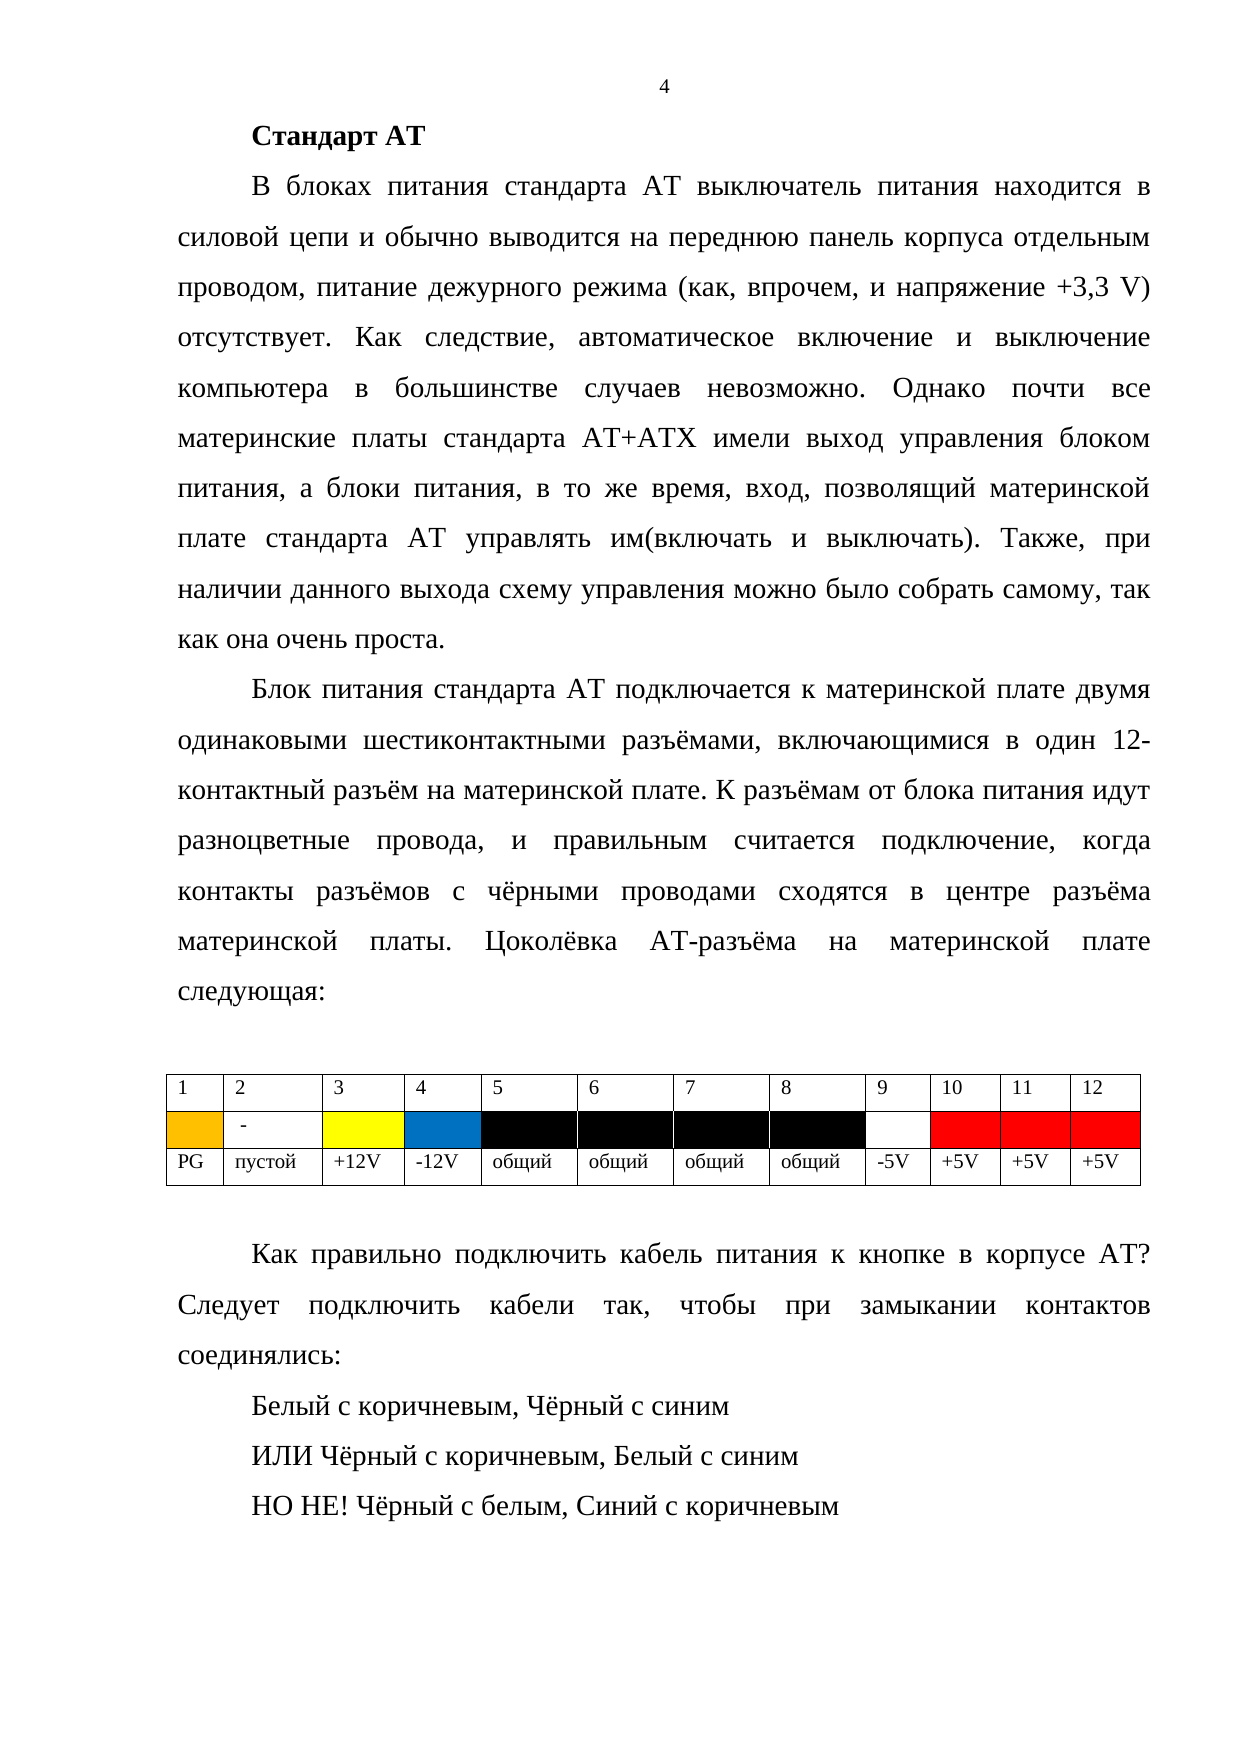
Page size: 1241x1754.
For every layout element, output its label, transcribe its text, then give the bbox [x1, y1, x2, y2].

table_cell -12V [405, 1149, 481, 1185]
table_cell +12V [323, 1149, 404, 1185]
table_cell [323, 1112, 404, 1148]
table_header 8 [770, 1075, 865, 1111]
text Белый с коричневым, Чёрный с синим [177, 1388, 1152, 1421]
table_cell [770, 1112, 865, 1148]
table_cell [866, 1112, 930, 1148]
table_header 1 [167, 1075, 223, 1111]
table_cell [1001, 1112, 1070, 1148]
table_cell [931, 1112, 1000, 1148]
table_header 9 [866, 1075, 930, 1111]
table_cell +5V [931, 1149, 1000, 1185]
table_cell общий [482, 1149, 577, 1185]
table_header 5 [482, 1075, 577, 1111]
table_cell +5V [1071, 1149, 1140, 1185]
table_header 10 [931, 1075, 1000, 1111]
text В блоках питания стандарта AT выключатель питания находится в силовой цепи и обычно выводится на переднюю панель корпуса отдельным проводом, питание дежурного режима (как, впрочем, и напряжение +3,3 V) отсутствует. Как следствие, автоматическое включение и выключение компьютера в большинстве случаев невозможно. Однако почти все материнские платы стандарта АТ+ATX имели выход управления блоком питания, а блоки питания, в то же время, вход, позволящий материнской плате стандарта АТ управлять им(включать и выключать). Также, при наличии данного выхода схему управления можно было собрать самому, так как она очень проста. [177, 168, 1152, 655]
subtitle Стандарт AT [177, 118, 1152, 152]
text Как правильно подключить кабель питания к кнопке в корпусе AT? Следует подключить кабели так, чтобы при замыкании контактов соединялись: [177, 1237, 1152, 1371]
table_header 11 [1001, 1075, 1070, 1111]
table_header 2 [224, 1075, 322, 1111]
table_header 4 [405, 1075, 481, 1111]
table_cell +5V [1001, 1149, 1070, 1185]
text НО НЕ! Чёрный с белым, Синий с коричневым [177, 1488, 1152, 1522]
table_cell [674, 1112, 769, 1148]
table_cell [1071, 1112, 1140, 1148]
table_header 6 [578, 1075, 673, 1111]
table_header 7 [674, 1075, 769, 1111]
table_cell пустой [224, 1149, 322, 1185]
table_cell [578, 1112, 673, 1148]
table_cell PG [167, 1149, 223, 1185]
table_cell общий [770, 1149, 865, 1185]
table_cell [482, 1112, 577, 1148]
table_cell общий [674, 1149, 769, 1185]
table_header 12 [1071, 1075, 1140, 1111]
table_header 3 [323, 1075, 404, 1111]
table_cell [167, 1112, 223, 1148]
table_cell -5V [866, 1149, 930, 1185]
table_cell общий [578, 1149, 673, 1185]
table_cell [405, 1112, 481, 1148]
text Блок питания стандарта AT подключается к материнской плате двумя одинаковыми шестиконтактными разъёмами, включающимися в один 12-контактный разъём на материнской плате. К разъёмам от блока питания идут разноцветные провода, и правильным считается подключение, когда контакты разъёмов с чёрными проводами сходятся в центре разъёма материнской платы. Цоколёвка AT-разъёма на материнской плате следующая: [177, 672, 1152, 1007]
table_cell - [224, 1112, 322, 1148]
text ИЛИ Чёрный с коричневым, Белый с синим [177, 1438, 1152, 1471]
